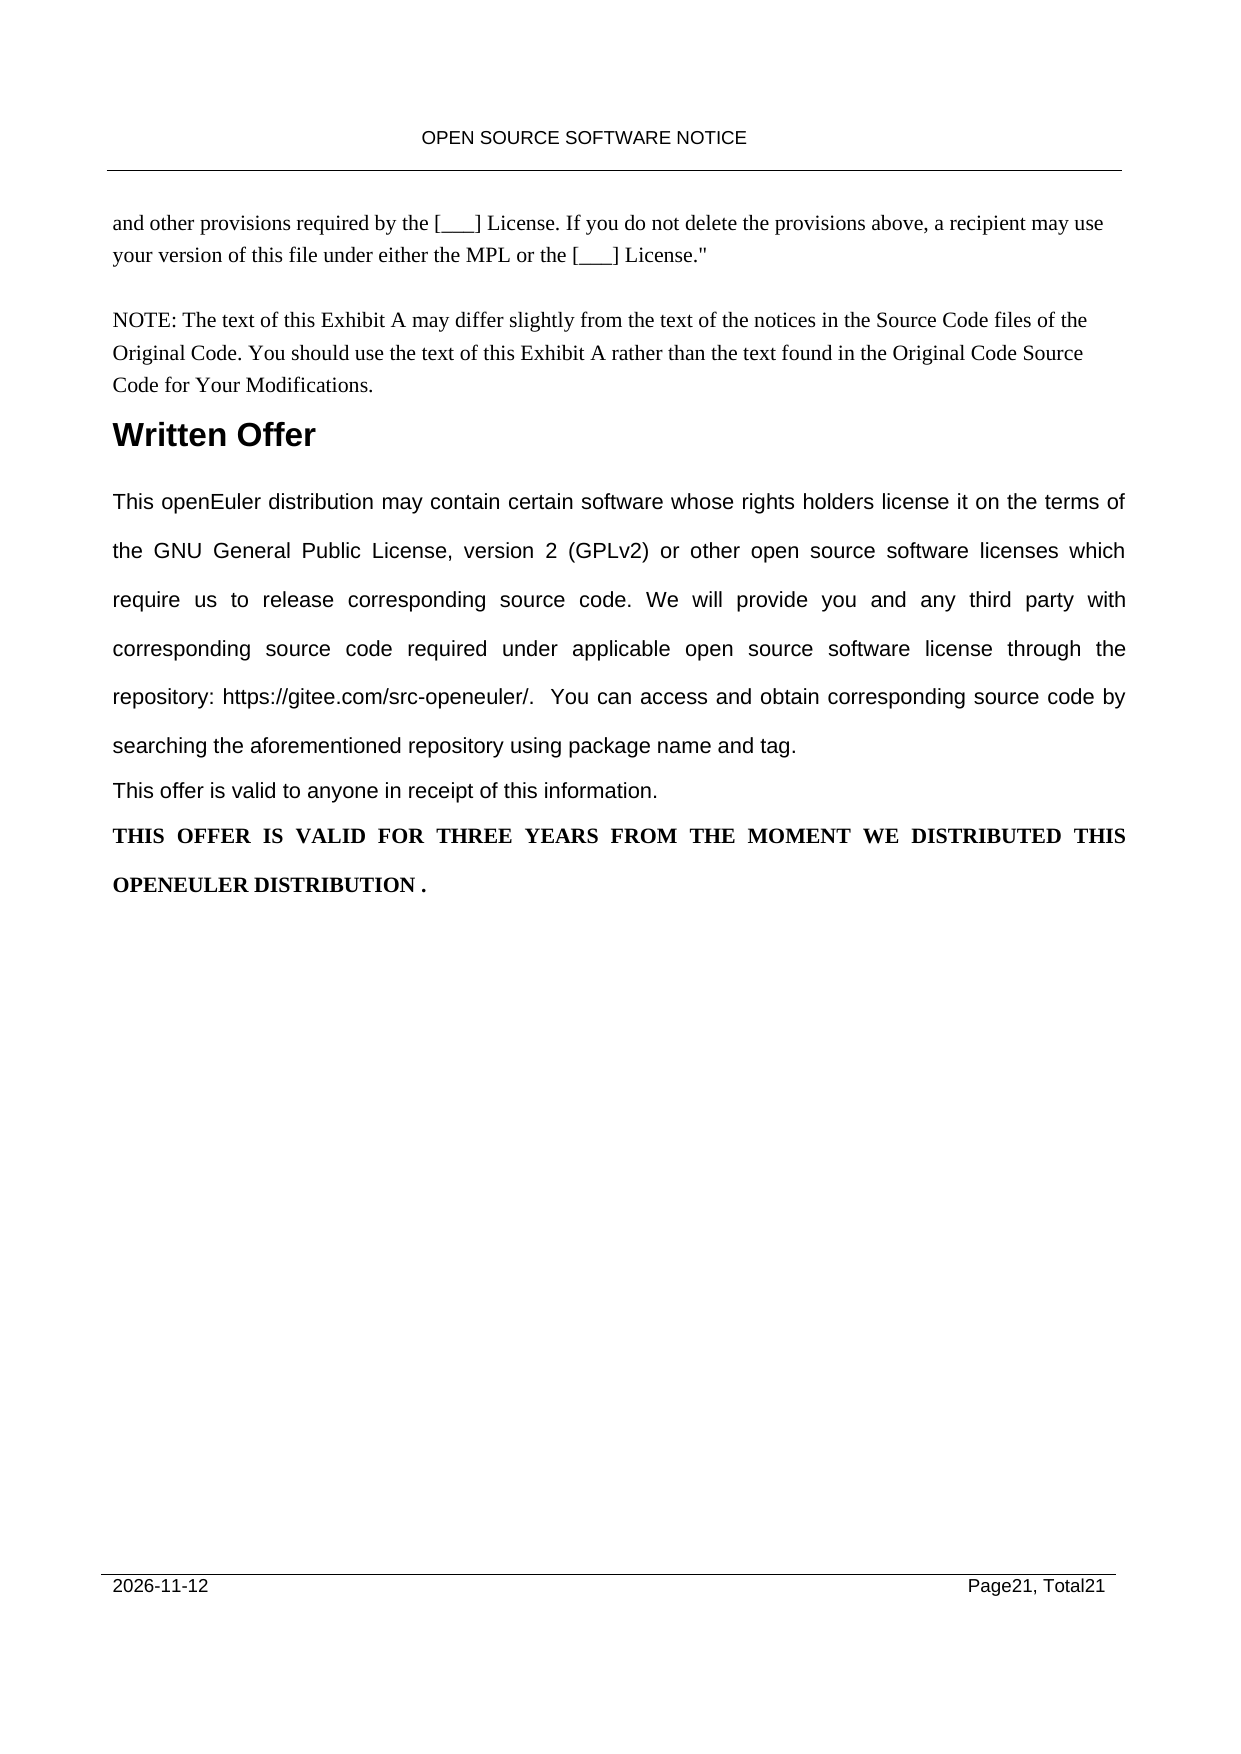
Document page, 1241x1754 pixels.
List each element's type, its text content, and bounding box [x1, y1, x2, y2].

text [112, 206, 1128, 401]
text This offer is valid to anyone in receipt of this information. [112, 774, 1128, 807]
text Written Offer [112, 401, 1128, 466]
text This openEuler distribution may contain certain software whose rights holders license it on the terms of the GNU General Public License, version 2 (GPLv2) or other open source software licenses which require us to release corresponding source code. We will provide you and any third party with corresponding source code required under applicable open source software license through the repository: https://gitee.com/src-openeuler/. You can access and obtain corresponding source code by searching the aforementioned repository using package name and tag. [112, 486, 1128, 762]
text THIS OFFER IS VALID FOR THREE YEARS FROM THE MOMENT WE DISTRIBUTED THIS OPENEULER DISTRIBUTION . [112, 819, 1128, 901]
